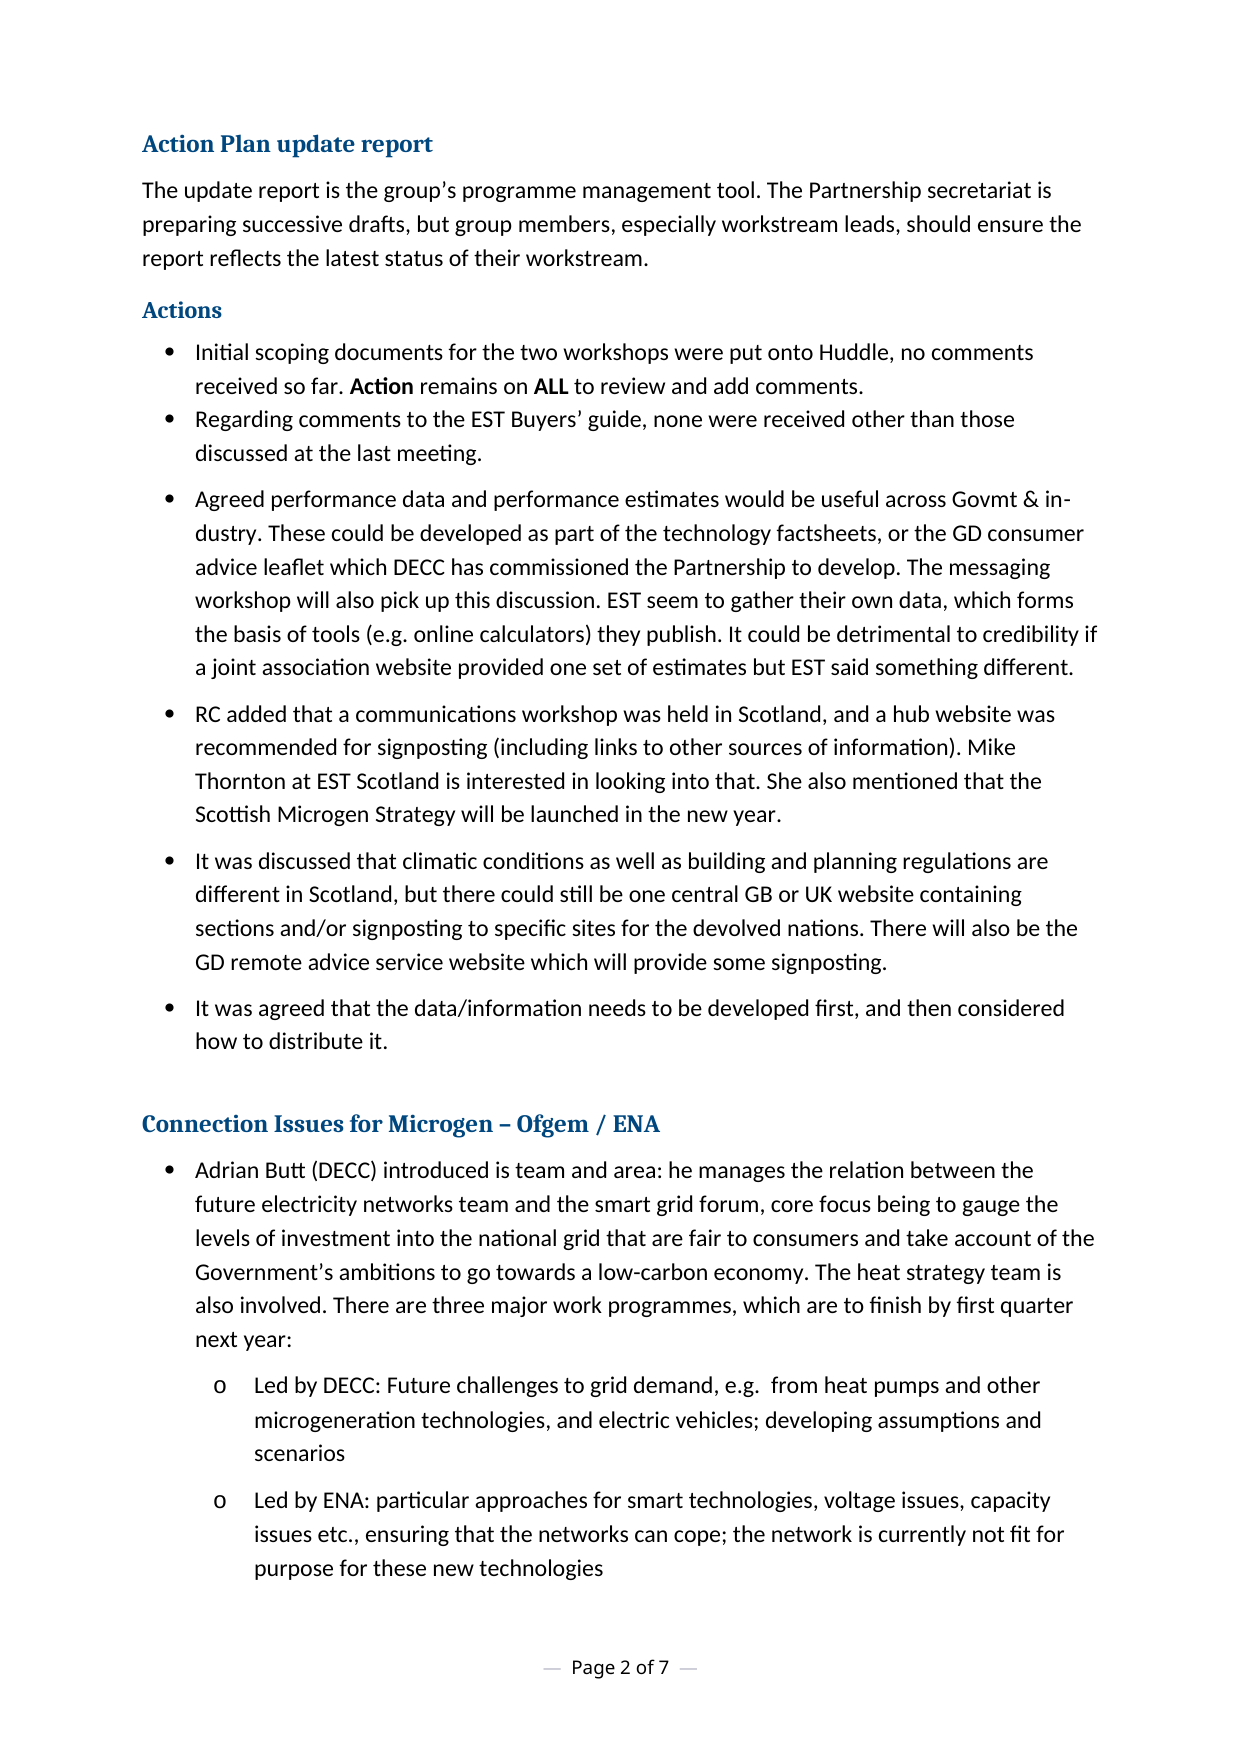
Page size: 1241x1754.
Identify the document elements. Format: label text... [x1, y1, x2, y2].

list Led by DECC: Future challenges to grid demand, e.g. from heat pumps and other microgeneration technologies, and electric vehicles; developing assumptions and scenarios [213, 1370, 1098, 1468]
list Led by ENA: particular approaches for smart technologies, voltage issues, capacity issues etc., ensuring that the networks can cope; the network is currently not fit for purpose for these new technologies [213, 1485, 1098, 1582]
list Regarding comments to the EST Buyers’ guide, none were received other than those discussed at the last meeting. [165, 404, 1098, 467]
list Agreed performance data and performance estimates would be useful across Govmt & industry. These could be developed as part of the technology factsheets, or the GD consumer advice leaflet which DECC has commissioned the Partnership to develop. The messaging workshop will also pick up this discussion. EST seem to gather their own data, which forms the basis of tools (e.g. online calculators) they publish. It could be detrimental to credibility if a joint association website provided one set of estimates but EST said something different. [165, 484, 1098, 682]
text The update report is the group’s programme management tool. The Partnership secretariat is preparing successive drafts, but group members, especially workstream leads, should ensure the report reflects the latest status of their workstream. [142, 175, 1098, 272]
list Initial scoping documents for the two workshops were put onto Huddle, no comments received so far. Action remains on ALL to review and add comments. [165, 337, 1098, 400]
text Action Plan update report [142, 130, 1098, 159]
list Actions [142, 297, 1098, 325]
list It was agreed that the data/information needs to be developed first, and then considered how to distribute it. [165, 993, 1098, 1056]
list Adrian Butt (DECC) introduced is team and area: he manages the relation between the future electricity networks team and the smart grid forum, core focus being to gauge the levels of investment into the national grid that are fair to consumers and take account of the Government’s ambitions to go towards a low-carbon economy. The heat strategy team is also involved. There are three major work programmes, which are to finish by first quarter next year: [165, 1156, 1098, 1353]
text Connection Issues for Microgen – Ofgem / ENA [142, 1110, 1098, 1139]
list It was discussed that climatic conditions as well as building and planning regulations are different in Scotland, but there could still be one central GB or UK website containing sections and/or signposting to specific sites for the devolved nations. There will also be the GD remote advice service website which will provide some signposting. [165, 846, 1098, 976]
list RC added that a communications workshop was held in Scotland, and a hub website was recommended for signposting (including links to other sources of information). Mike Thornton at EST Scotland is interested in looking into that. She also mentioned that the Scottish Microgen Strategy will be launched in the new year. [165, 699, 1098, 829]
